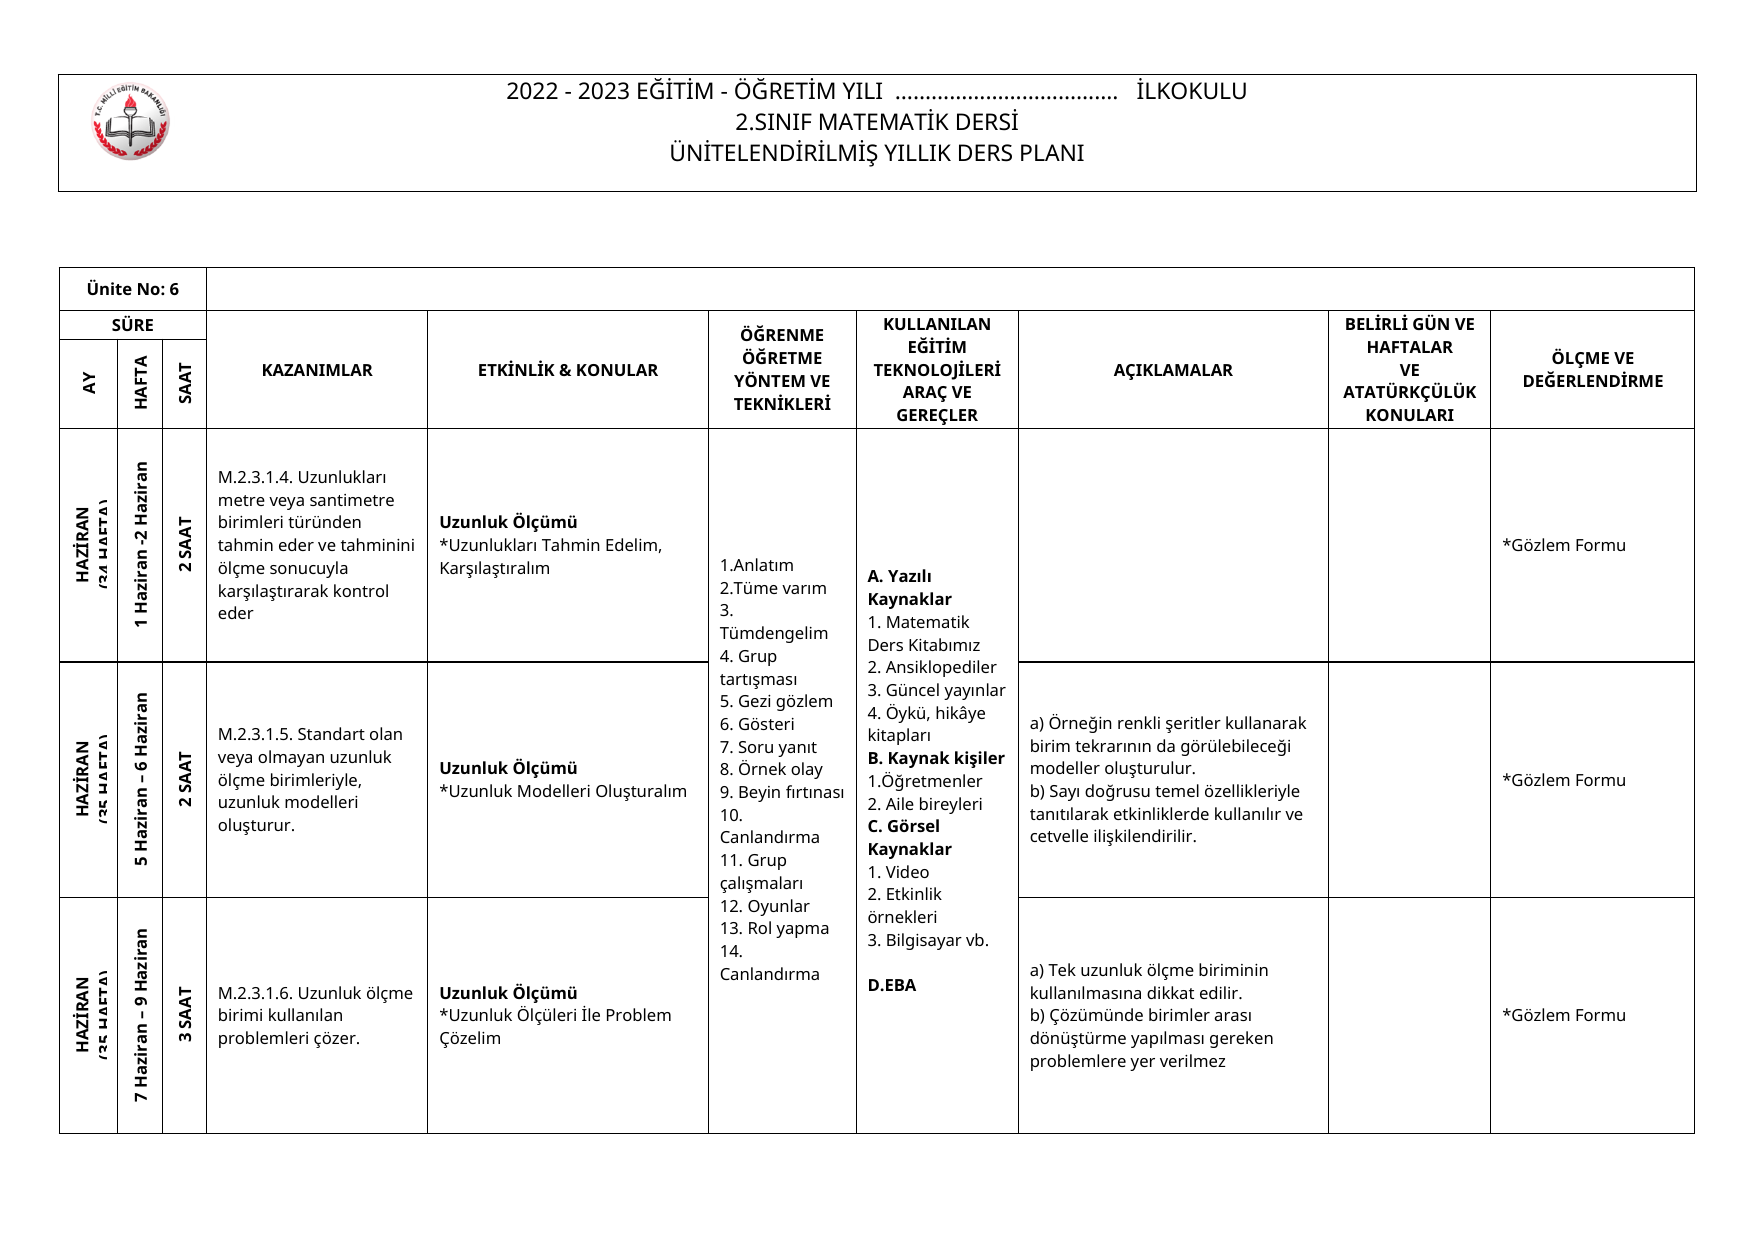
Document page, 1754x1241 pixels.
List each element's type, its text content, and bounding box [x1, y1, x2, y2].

table_cell [1019, 429, 1328, 661]
table_cell 2 SAAT [163, 429, 206, 661]
table_cell [1329, 898, 1490, 1133]
table_cell ÖLÇME VE DEĞERLENDİRME [1491, 311, 1694, 428]
table_cell 7 Haziran – 9 Haziran [118, 898, 162, 1133]
table_cell a) Örneğin renkli şeritler kullanarak birim tekrarının da görülebileceği modeller oluşturulur. b) Sayı doğrusu temel özellikleriyle tanıtılarak etkinliklerde kullanılır ve cetvelle ilişkilendirilir. [1019, 663, 1328, 897]
table_cell M.2.3.1.4. Uzunlukları metre veya santimetre birimleri türünden tahmin eder ve tahminini ölçme sonucuyla karşılaştırarak kontrol eder [207, 429, 427, 661]
table_cell KULLANILAN EĞİTİM TEKNOLOJİLERİ ARAÇ VE GEREÇLER [857, 311, 1018, 428]
table_cell ETKİNLİK & KONULAR [428, 311, 708, 428]
table_cell *Gözlem Formu [1491, 898, 1694, 1133]
table_cell *Gözlem Formu [1491, 663, 1694, 897]
table_cell AY [60, 340, 117, 428]
table_cell M.2.3.1.6. Uzunluk ölçme birimi kullanılan problemleri çözer. [207, 898, 427, 1133]
table_cell M.2.3.1.5. Standart olan veya olmayan uzunluk ölçme birimleriyle, uzunluk modelleri oluşturur. [207, 663, 427, 897]
table_cell [1329, 429, 1490, 661]
table_cell Uzunluk Ölçümü *Uzunluk Modelleri Oluşturalım [428, 663, 708, 897]
table_cell KAZANIMLAR [207, 311, 427, 428]
table_cell HAZİRAN (34.HAFTA) [60, 429, 117, 661]
table_cell 5 Haziran – 6 Haziran [118, 663, 162, 897]
table_cell [1329, 663, 1490, 897]
table_header Ünite No: 6 [60, 268, 206, 310]
table_cell Uzunluk Ölçümü *Uzunluk Ölçüleri İle Problem Çözelim [428, 898, 708, 1133]
table_cell 3 SAAT [163, 898, 206, 1133]
picture [85, 77, 175, 167]
table_cell A. Yazılı Kaynaklar 1. Matematik Ders Kitabımız 2. Ansiklopediler 3. Güncel yayınlar 4. Öykü, hikâye kitapları B. Kaynak kişiler 1.Öğretmenler 2. Aile bireyleri C. Görsel Kaynaklar 1. Video 2. Etkinlik örnekleri 3. Bilgisayar vb. D.EBA [857, 429, 1018, 1133]
table_header [207, 268, 1694, 310]
table_cell a) Tek uzunluk ölçme biriminin kullanılmasına dikkat edilir. b) Çözümünde birimler arası dönüştürme yapılması gereken problemlere yer verilmez [1019, 898, 1328, 1133]
table_cell ÖĞRENME ÖĞRETME YÖNTEM VE TEKNİKLERİ [709, 311, 856, 428]
table_cell 2 SAAT [163, 663, 206, 897]
table_cell AÇIKLAMALAR [1019, 311, 1328, 428]
table_cell *Gözlem Formu [1491, 429, 1694, 661]
table_cell HAZİRAN (35.HAFTA) [60, 898, 117, 1133]
table_cell SAAT [163, 340, 206, 428]
table_cell 1 Haziran -2 Haziran [118, 429, 162, 661]
table_cell HAZİRAN (35.HAFTA) [60, 663, 117, 897]
table_cell Uzunluk Ölçümü *Uzunlukları Tahmin Edelim, Karşılaştıralım [428, 429, 708, 661]
table_cell BELİRLİ GÜN VE HAFTALAR VE ATATÜRKÇÜLÜK KONULARI [1329, 311, 1490, 428]
table_cell 1.Anlatım 2.Tüme varım 3. Tümdengelim 4. Grup tartışması 5. Gezi gözlem 6. Gösteri 7. Soru yanıt 8. Örnek olay 9. Beyin fırtınası 10. Canlandırma 11. Grup çalışmaları 12. Oyunlar 13. Rol yapma 14. Canlandırma [709, 429, 856, 1133]
table_cell HAFTA [118, 340, 162, 428]
table_cell SÜRE [60, 311, 206, 338]
